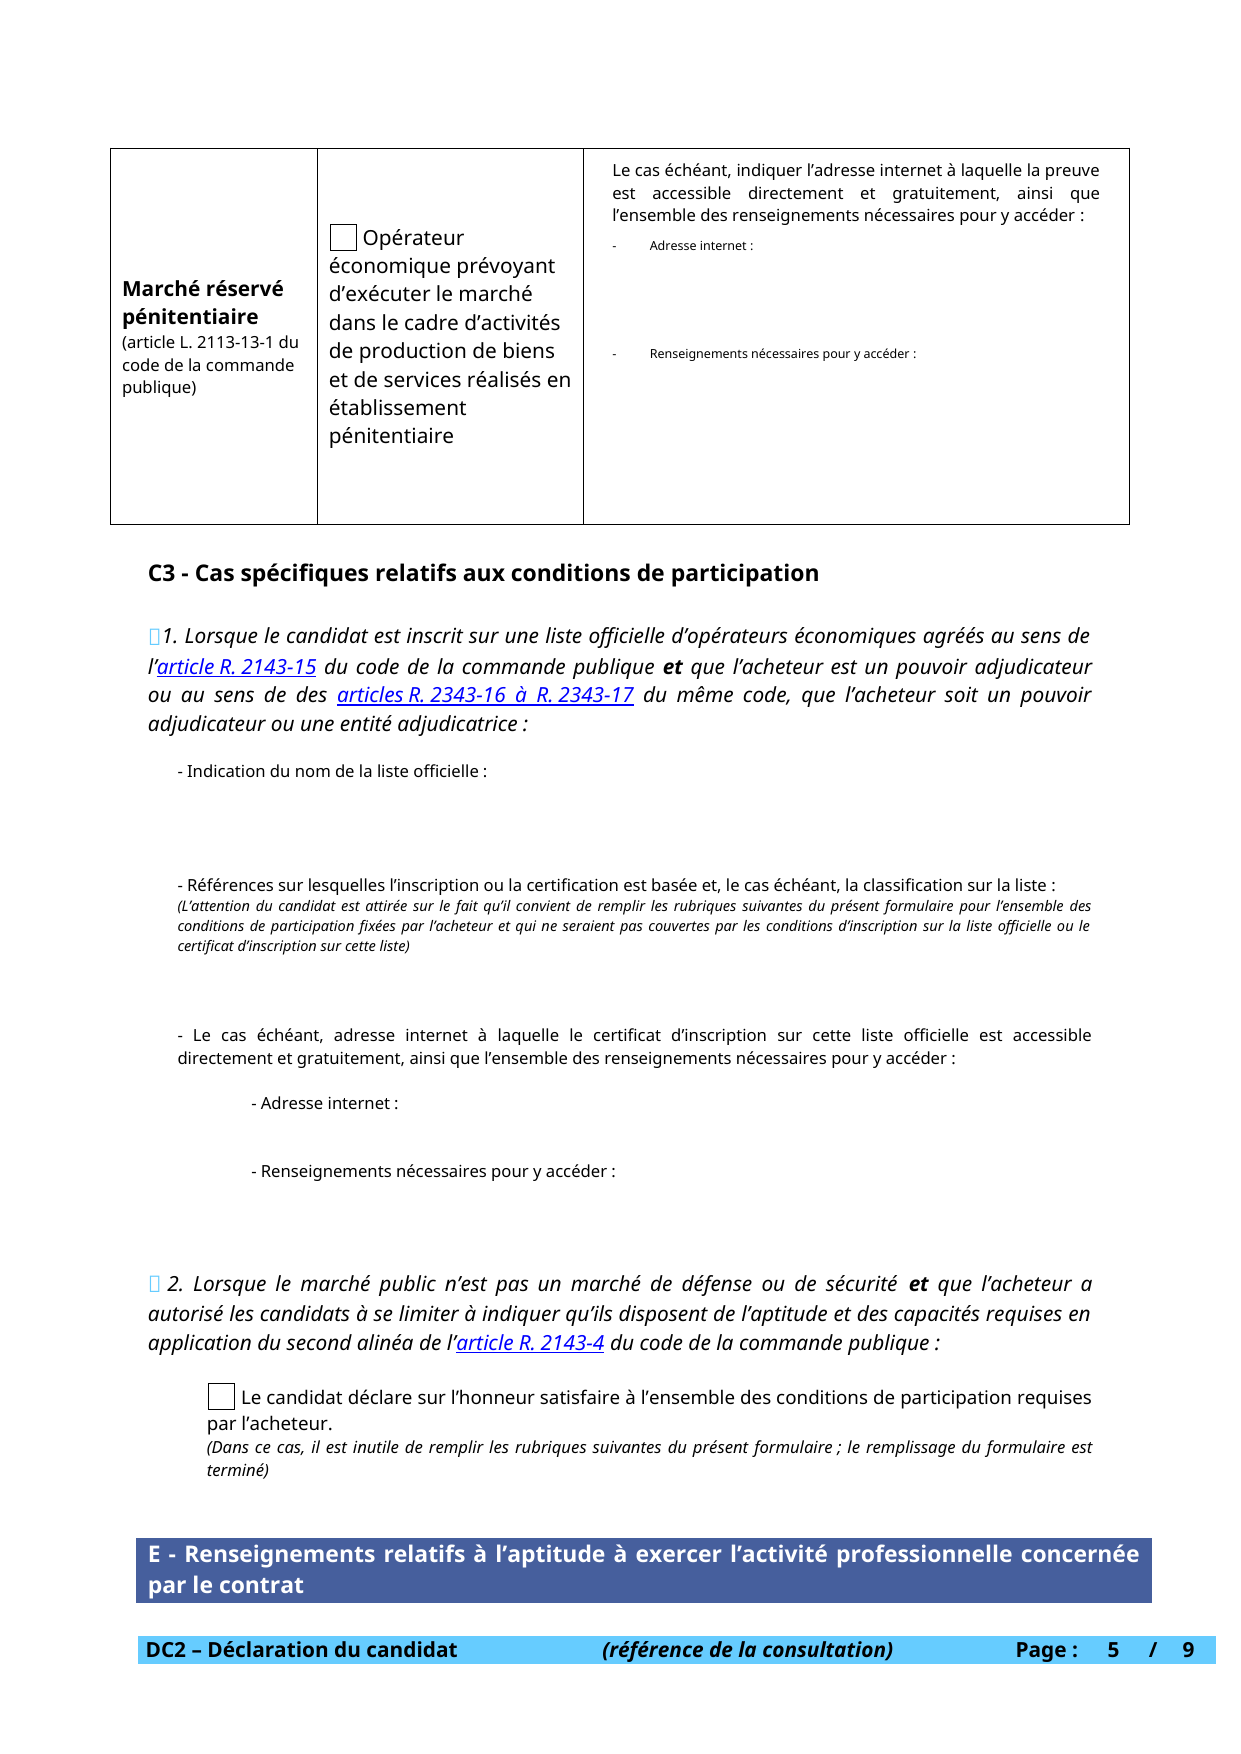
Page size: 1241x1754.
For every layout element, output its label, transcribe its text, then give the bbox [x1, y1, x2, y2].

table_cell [584, 149, 1129, 524]
text  2. Lorsque le marché public n’est pas un marché de défense ou de sécurité et que l’acheteur a autorisé les candidats à se limiter à indiquer qu’ils disposent de l’aptitude et des capacités requises en application du second alinéa de l’article R. 2143-4 du code de la commande publique : [148, 1267, 1093, 1356]
text - Indication du nom de la liste officielle : [177, 760, 1093, 782]
text 1. Lorsque le candidat est inscrit sur une liste officielle d’opérateurs économiques agréés au sens de l’article R. 2143-15 du code de la commande publique et que l’acheteur est un pouvoir adjudicateur ou au sens de des articles R. 2343-16 à R. 2343-17 du même code, que l’acheteur soit un pouvoir adjudicateur ou une entité adjudicatrice : [148, 619, 1093, 737]
text - Le cas échéant, adresse internet à laquelle le certificat d’inscription sur cette liste officielle est accessible directement et gratuitement, ainsi que l’ensemble des renseignements nécessaires pour y accéder : [177, 1024, 1093, 1069]
table_cell Marché réservé pénitentiaire (article L. 2113-13-1 du code de la commande publique) [111, 149, 317, 524]
text (L’attention du candidat est attirée sur le fait qu’il convient de remplir les rubriques suivantes du présent formulaire pour l’ensemble des conditions de participation fixées par l’acheteur et qui ne seraient pas couvertes par les conditions d’inscription sur la liste officielle ou le certificat d’inscription sur cette liste) [177, 896, 1093, 956]
table_cell Opérateur économique prévoyant d’exécuter le marché dans le cadre d’activités de production de biens et de services réalisés en établissement pénitentiaire [318, 149, 583, 524]
text - Références sur lesquelles l’inscription ou la certification est basée et, le cas échéant, la classification sur la liste : [177, 873, 1093, 896]
text - Renseignements nécessaires pour y accéder : [251, 1160, 1093, 1183]
text Le candidat déclare sur l’honneur satisfaire à l’ensemble des conditions de participation requises par l’acheteur. [207, 1382, 1093, 1436]
text (Dans ce cas, il est inutile de remplir les rubriques suivantes du présent formulaire ; le remplissage du formulaire est terminé) [207, 1436, 1093, 1481]
text C3 - Cas spécifiques relatifs aux conditions de participation [148, 556, 1093, 588]
text - Adresse internet : [251, 1092, 1093, 1115]
table_header E - Renseignements relatifs à l’aptitude à exercer l’activité professionnelle concernée par le contrat [136, 1538, 1152, 1603]
